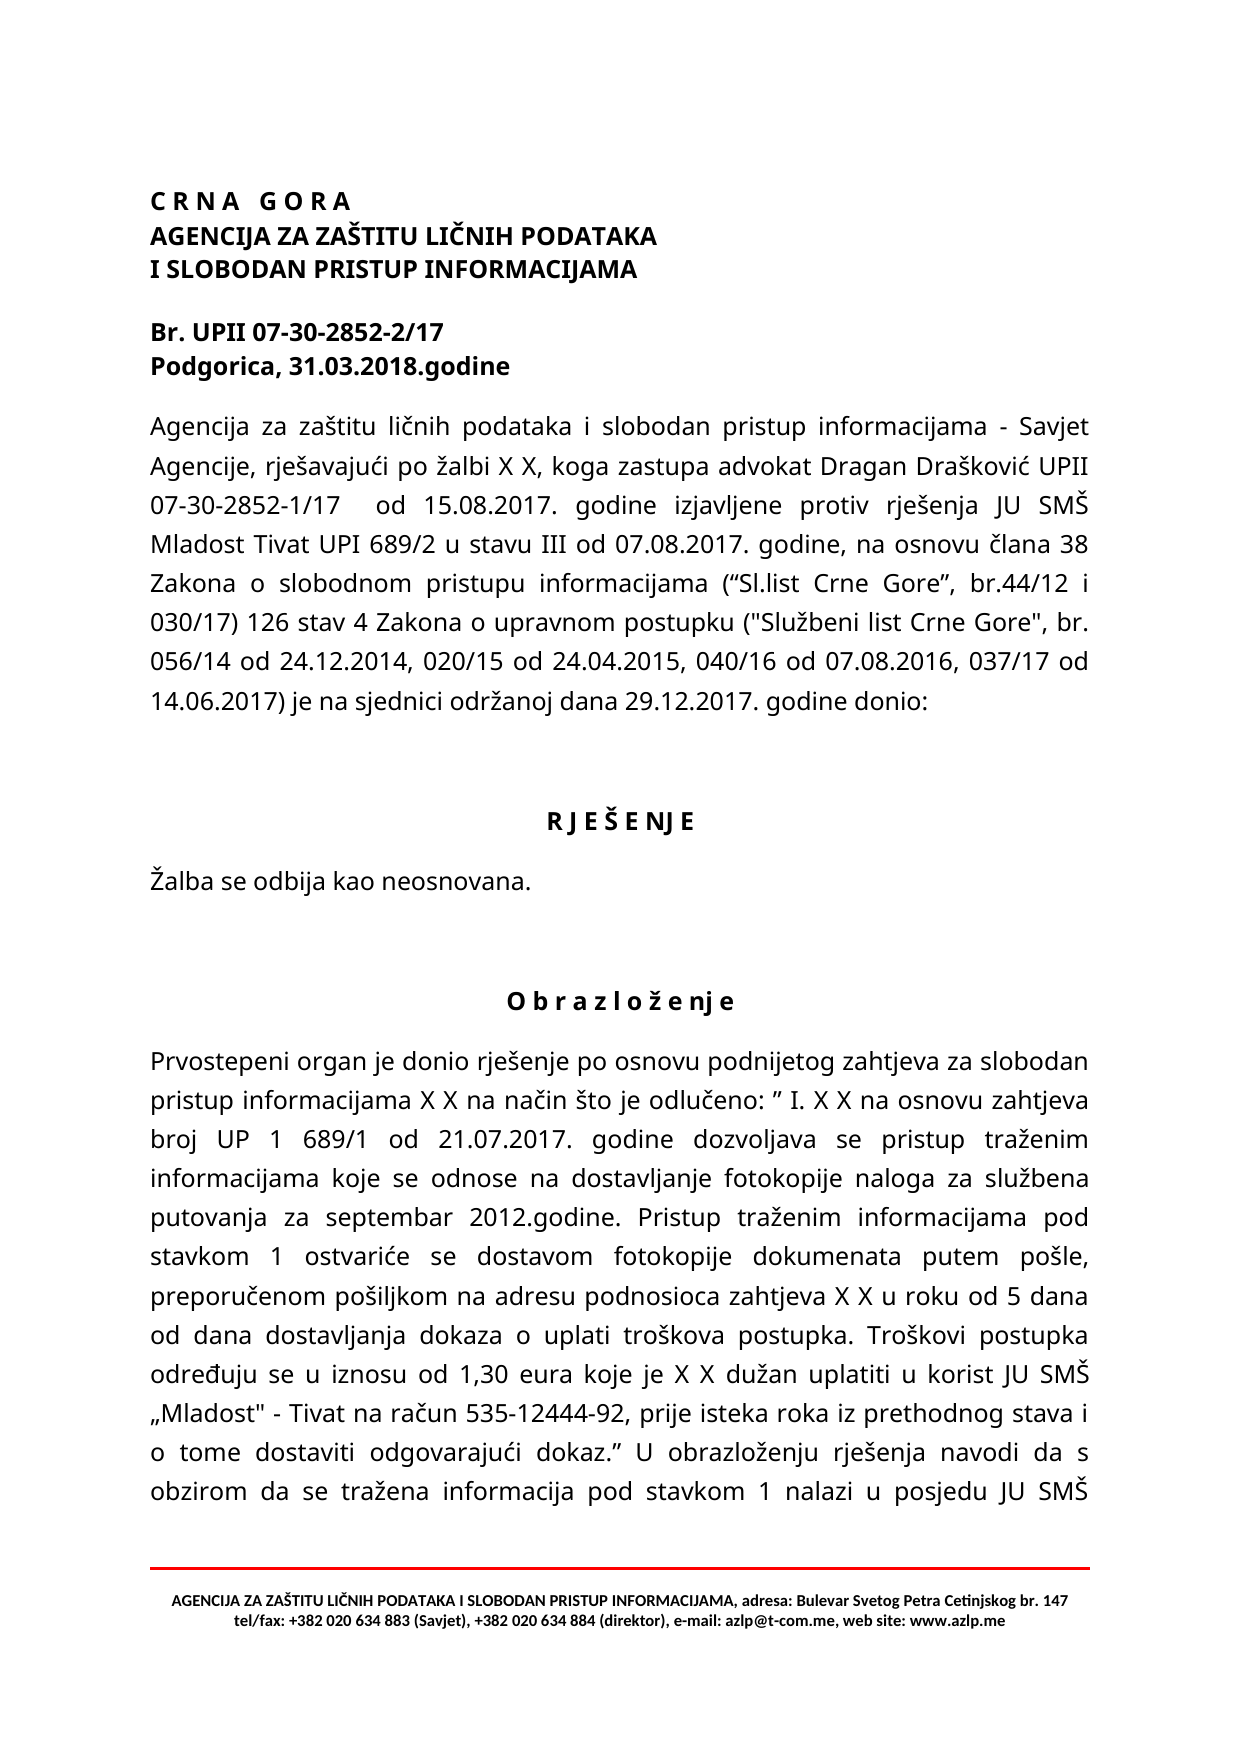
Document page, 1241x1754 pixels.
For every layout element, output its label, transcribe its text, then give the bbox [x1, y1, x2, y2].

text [150, 1043, 1090, 1508]
text R J E Š E NJ E [150, 803, 1090, 837]
text Podgorica, 31.03.2018.godine [150, 349, 1090, 383]
text AGENCIJA ZA ZAŠTITU LIČNIH PODATAKA [150, 218, 1090, 252]
text Agencija za zaštitu ličnih podataka i slobodan pristup informacijama - Savjet Agencije, rješavajući po žalbi X X, koga zastupa advokat Dragan Drašković UPII 07-30-2852-1/17 od 15.08.2017. godine izjavljene protiv rješenja JU SMŠ Mladost Tivat UPI 689/2 u stavu III od 07.08.2017. godine, na osnovu člana 38 Zakona o slobodnom pristupu informacijama (“Sl.list Crne Gore”, br.44/12 i 030/17) 126 stav 4 Zakona o upravnom postupku ("Službeni list Crne Gore", br. 056/14 od 24.12.2014, 020/15 od 24.04.2015, 040/16 od 07.08.2016, 037/17 od 14.06.2017) je na sjednici održanoj dana 29.12.2017. godine donio: [150, 409, 1090, 717]
text Žalba se odbija kao neosnovana. [150, 863, 1090, 897]
text Br. UPII 07-30-2852-2/17 [150, 315, 1090, 349]
text O b r a z l o ž e nj e [150, 983, 1090, 1017]
text I SLOBODAN PRISTUP INFORMACIJAMA [150, 252, 1090, 286]
text C R N A G O R A [150, 184, 1090, 218]
